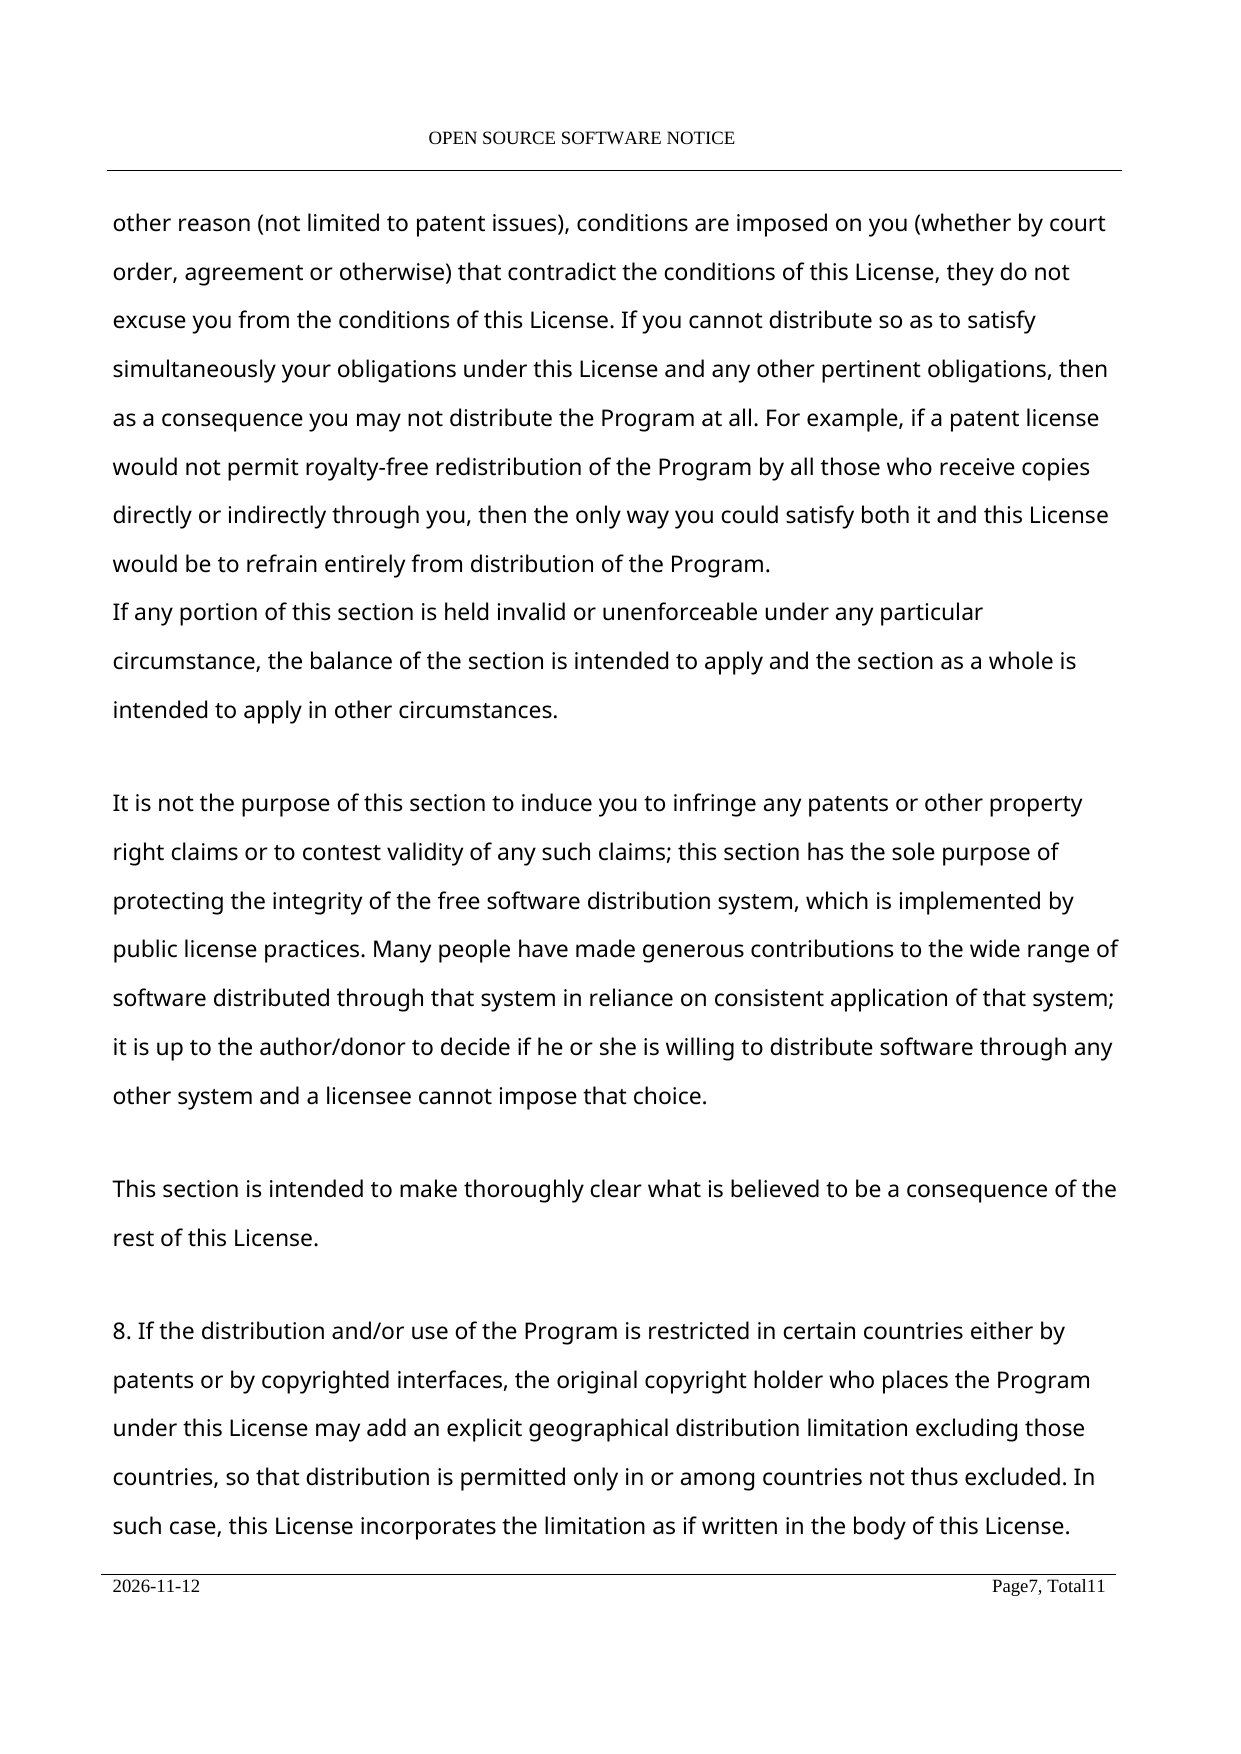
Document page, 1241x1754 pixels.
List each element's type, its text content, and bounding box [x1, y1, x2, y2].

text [112, 206, 1128, 580]
text This section is intended to make thoroughly clear what is believed to be a consequence of the rest of this License. [112, 1172, 1128, 1253]
text If any portion of this section is held invalid or unenforceable under any particular circumstance, the balance of the section is intended to apply and the section as a whole is intended to apply in other circumstances. [112, 596, 1128, 726]
text 8. If the distribution and/or use of the Program is restricted in certain countries either by patents or by copyrighted interfaces, the original copyright holder who places the Program under this License may add an explicit geographical distribution limitation excluding those countries, so that distribution is permitted only in or among countries not thus excluded. In such case, this License incorporates the limitation as if written in the body of this License. [112, 1314, 1128, 1542]
text It is not the purpose of this section to induce you to infringe any patents or other property right claims or to contest validity of any such claims; this section has the sole purpose of protecting the integrity of the free software distribution system, which is implemented by public license practices. Many people have made generous contributions to the wide range of software distributed through that system in reliance on consistent application of that system; it is up to the author/donor to decide if he or she is willing to distribute software through any other system and a licensee cannot impose that choice. [112, 786, 1128, 1111]
